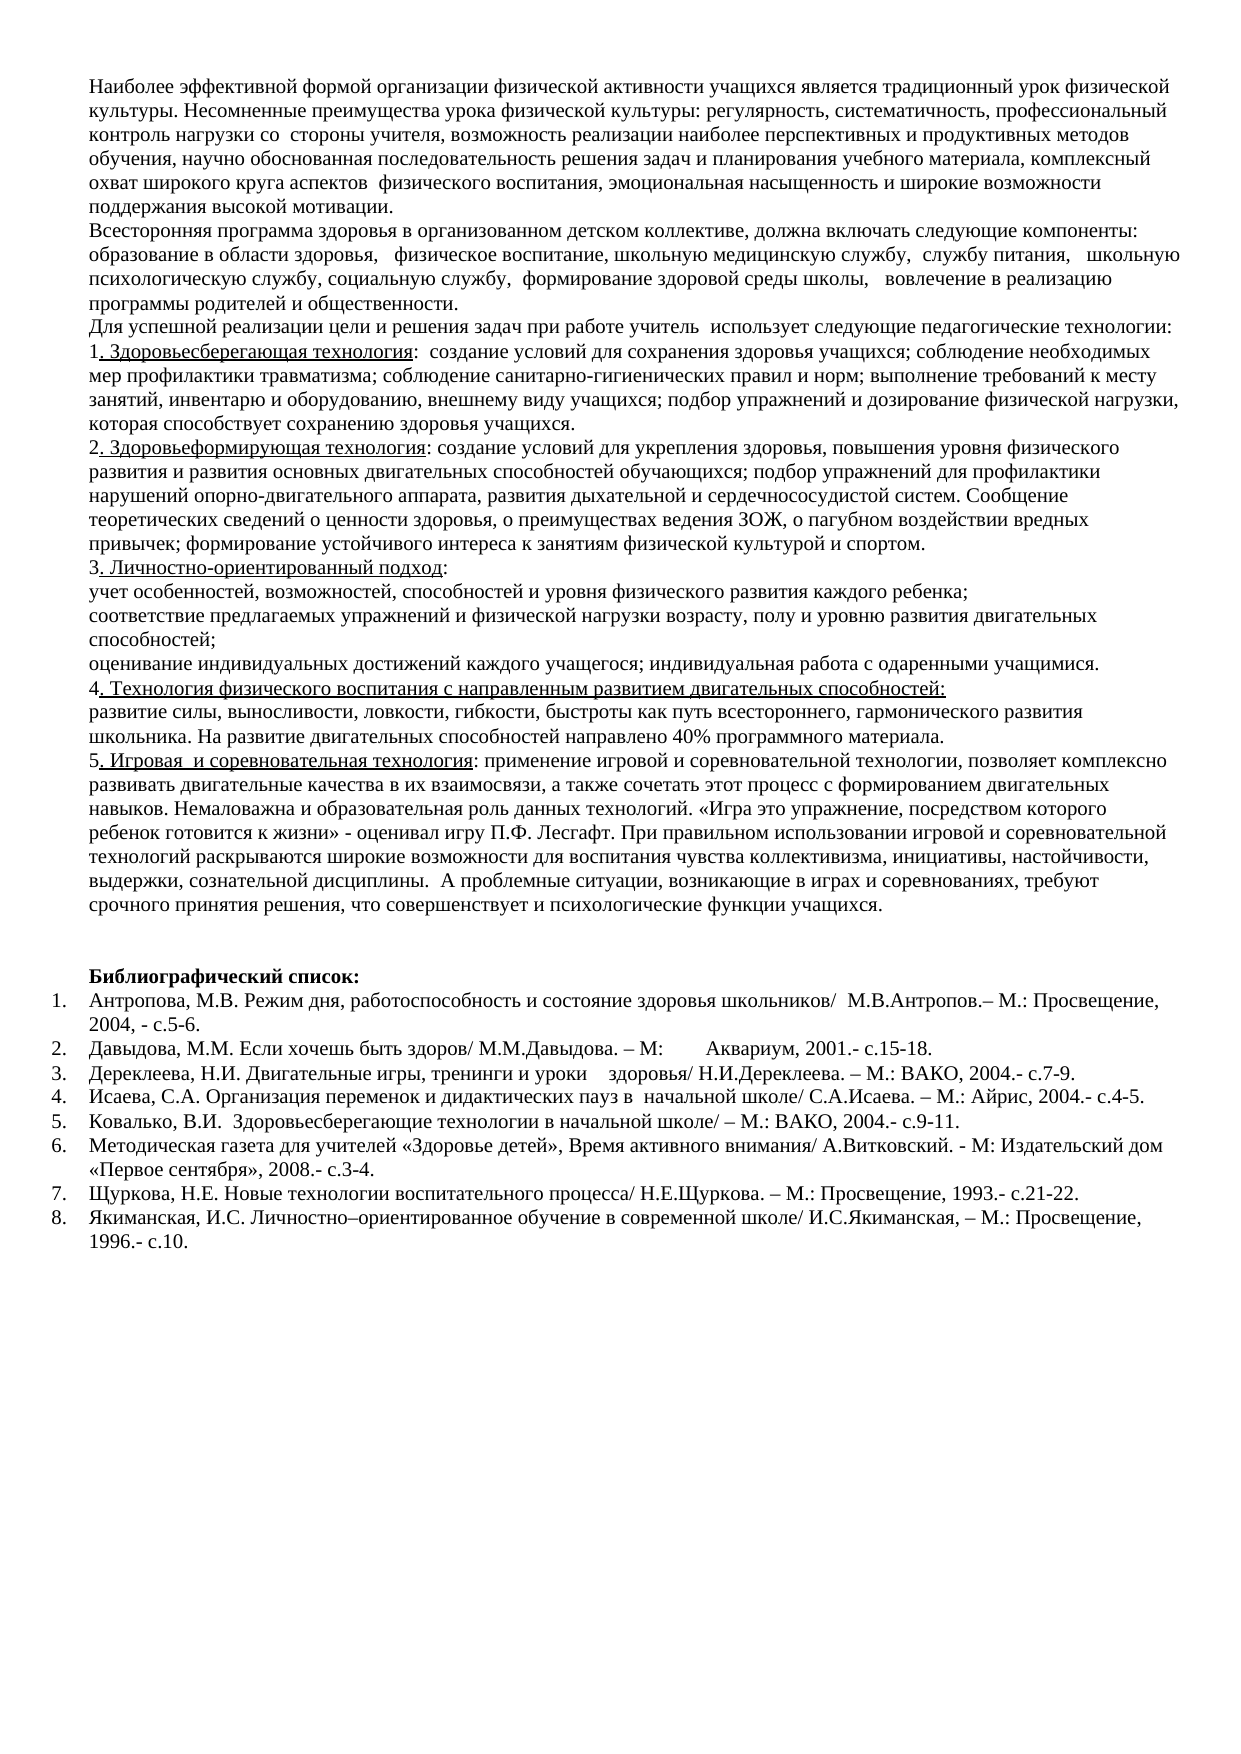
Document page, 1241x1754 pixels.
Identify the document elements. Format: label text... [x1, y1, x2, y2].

text 4. Технология физического воспитания с направленным развитием двигательных способностей: [89, 675, 1181, 699]
text 2. Здоровьеформирующая технология: создание условий для укрепления здоровья, повышения уровня физического развития и развития основных двигательных способностей обучающихся; подбор упражнений для профилактики нарушений опорно-двигательного аппарата, развития дыхательной и сердечнососудистой систем. Сообщение теоретических сведений о ценности здоровья, о преимуществах ведения ЗОЖ, о пагубном воздействии вредных привычек; формирование устойчивого интереса к занятиям физической культурой и спортом. [89, 435, 1181, 555]
list Антропова, М.В. Режим дня, работоспособность и состояние здоровья школьников/ М.В.Антропов.– М.: Просвещение, 2004, - с.5-6. [51, 988, 1181, 1036]
text Всесторонняя программа здоровья в организованном детском коллективе, должна включать следующие компоненты: образование в области здоровья, физическое воспитание, школьную медицинскую службу, службу питания, школьную психологическую службу, социальную службу, формирование здоровой среды школы, вовлечение в реализацию программы родителей и общественности. [89, 218, 1181, 314]
list Дереклеева, Н.И. Двигательные игры, тренинги и уроки здоровья/ Н.И.Дереклеева. – М.: ВАКО, 2004.- с.7-9. [51, 1060, 1181, 1084]
text 3. Личностно-ориентированный подход: [89, 555, 1181, 579]
list Давыдова, М.М. Если хочешь быть здоров/ М.М.Давыдова. – М: Аквариум, 2001.- с.15-18. [51, 1036, 1181, 1060]
list Ковалько, В.И. Здоровьесберегающие технологии в начальной школе/ – М.: ВАКО, 2004.- с.9-11. [51, 1108, 1181, 1133]
text Библиографический список: [89, 916, 1181, 988]
list Щуркова, Н.Е. Новые технологии воспитательного процесса/ Н.Е.Щуркова. – М.: Просвещение, 1993.- с.21-22. [51, 1181, 1181, 1205]
text развитие силы, выносливости, ловкости, гибкости, быстроты как путь всестороннего, гармонического развития школьника. На развитие двигательных способностей направлено 40% программного материала. [89, 699, 1181, 748]
text учет особенностей, возможностей, способностей и уровня физического развития каждого ребенка; соответствие предлагаемых упражнений и физической нагрузки возрасту, полу и уровню развития двигательных способностей; оценивание индивидуальных достижений каждого учащегося; индивидуальная работа с одаренными учащимися. [89, 579, 1181, 675]
list Исаева, С.А. Организация переменок и дидактических пауз в начальной школе/ С.А.Исаева. – М.: Айрис, 2004.- с.4-5. [51, 1084, 1181, 1108]
text 1. Здоровьесберегающая технология: создание условий для сохранения здоровья учащихся; соблюдение необходимых мер профилактики травматизма; соблюдение санитарно-гигиенических правил и норм; выполнение требований к месту занятий, инвентарю и оборудованию, внешнему виду учащихся; подбор упражнений и дозирование физической нагрузки, которая способствует сохранению здоровья учащихся. [89, 338, 1181, 435]
list Якиманская, И.С. Личностно–ориентированное обучение в современной школе/ И.С.Якиманская, – М.: Просвещение, 1996.- с.10. [51, 1205, 1181, 1253]
text 5. Игровая и соревновательная технология: применение игровой и соревновательной технологии, позволяет комплексно развивать двигательные качества в их взаимосвязи, а также сочетать этот процесс с формированием двигательных навыков. Немаловажна и образовательная роль данных технологий. «Игра это упражнение, посредством которого ребенок готовится к жизни» - оценивал игру П.Ф. Лесгафт. При правильном использовании игровой и соревновательной технологий раскрываются широкие возможности для воспитания чувства коллективизма, инициативы, настойчивости, выдержки, сознательной дисциплины. А проблемные ситуации, возникающие в играх и соревнованиях, требуют срочного принятия решения, что совершенствует и психологические функции учащихся. [89, 748, 1181, 916]
text Для успешной реализации цели и решения задач при работе учитель использует следующие педагогические технологии: [89, 314, 1181, 338]
text Наиболее эффективной формой организации физической активности учащихся является традиционный урок физической культуры. Несомненные преимущества урока физической культуры: регулярность, систематичность, профессиональный контроль нагрузки со стороны учителя, возможность реализации наиболее перспективных и продуктивных методов обучения, научно обоснованная последовательность решения задач и планирования учебного материала, комплексный охват широкого круга аспектов физического воспитания, эмоциональная насыщенность и широкие возможности поддержания высокой мотивации. [89, 74, 1181, 218]
list Методическая газета для учителей «Здоровье детей», Время активного внимания/ А.Витковский. - М: Издательский дом «Первое сентября», 2008.- с.3-4. [51, 1133, 1181, 1181]
